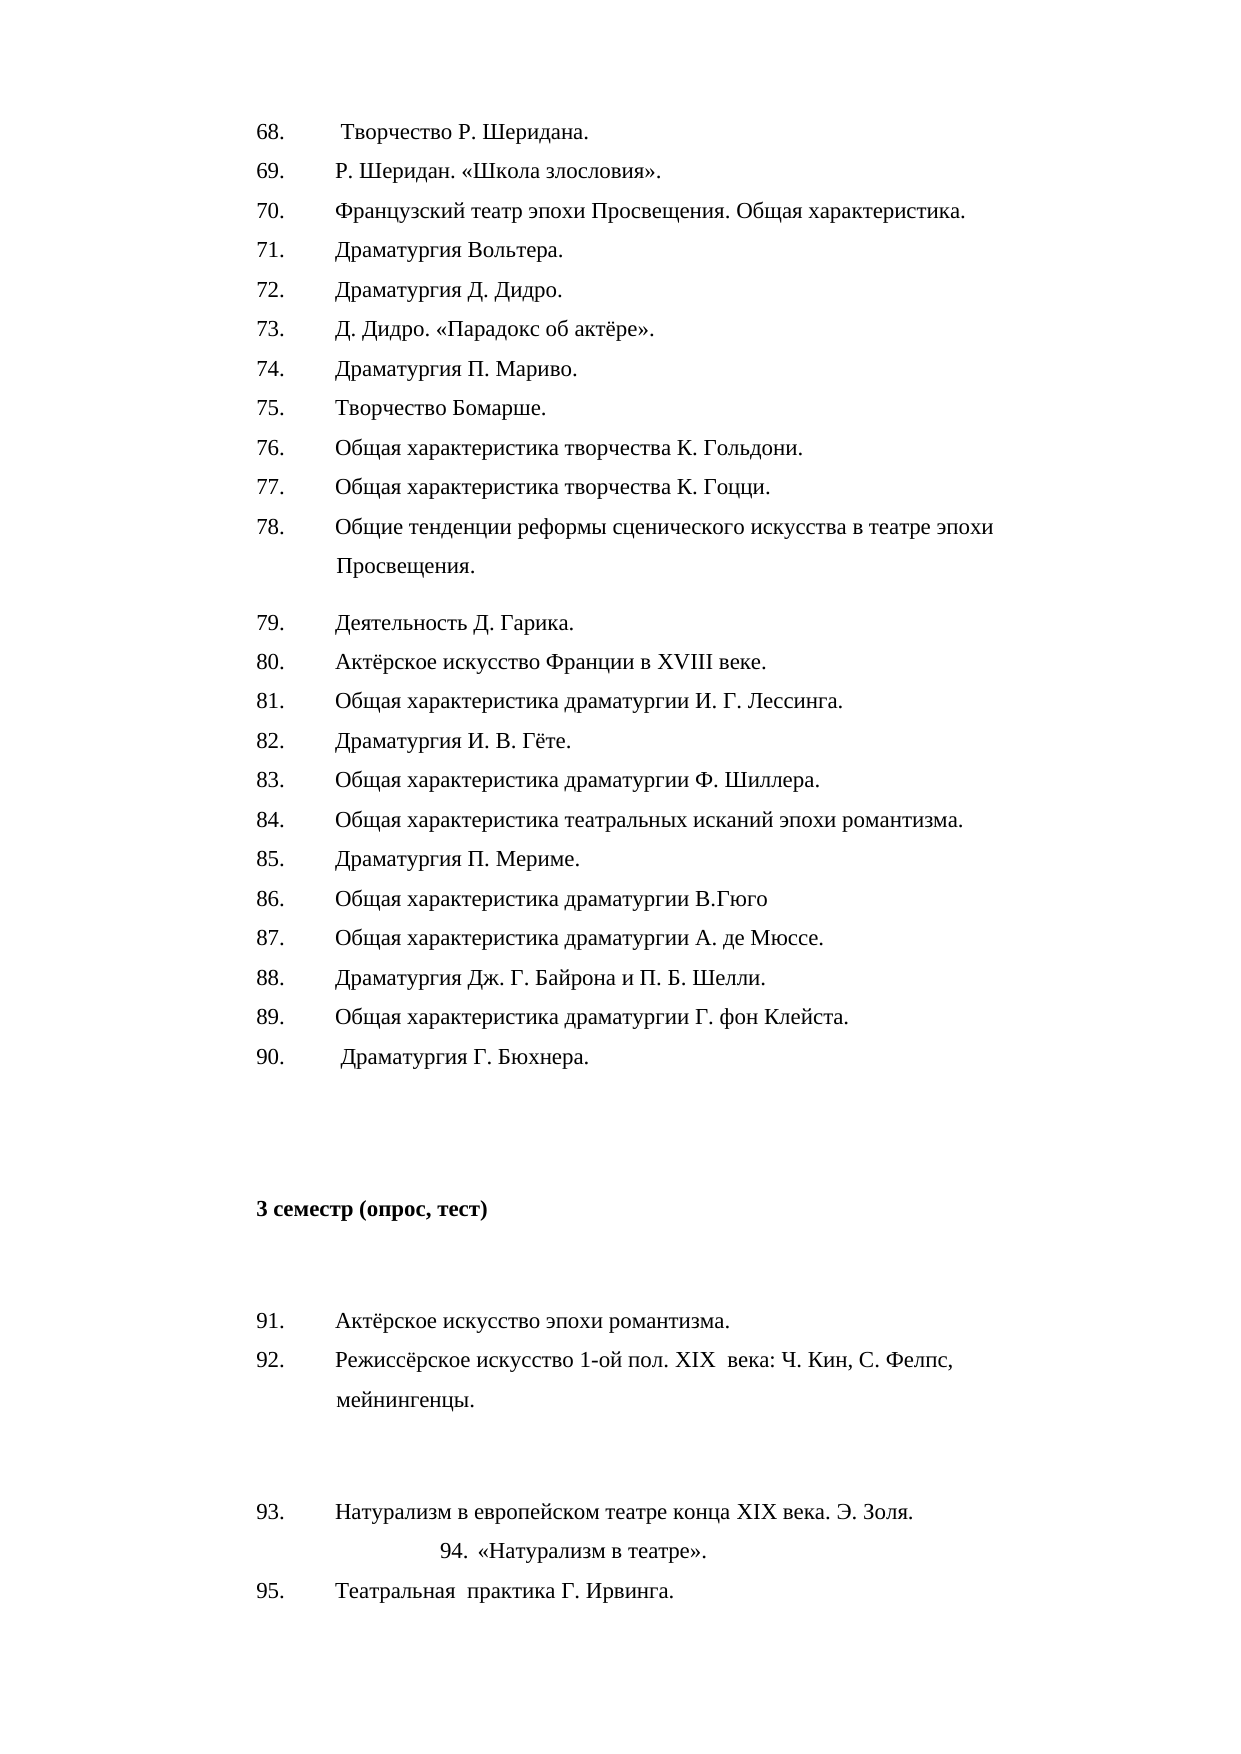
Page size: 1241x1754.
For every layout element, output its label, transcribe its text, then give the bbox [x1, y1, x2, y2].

list Театральная практика Г. Ирвинга. [256, 1577, 1152, 1603]
list Драматургия Д. Дидро. [256, 276, 1152, 302]
text 3 семестр (опрос, тест) [256, 1194, 1152, 1221]
list Творчество Р. Шеридана. [256, 118, 1152, 144]
list Общая характеристика драматургии И. Г. Лессинга. [256, 687, 1152, 714]
text мейнингенцы. [256, 1386, 1152, 1412]
list Натурализм в европейском театре конца XIX века. Э. Золя. [256, 1498, 1152, 1524]
list Драматургия Г. Бюхнера. [256, 1043, 1152, 1069]
list Общие тенденции реформы сценического искусства в театре эпохи [256, 513, 1152, 539]
list Общая характеристика драматургии В.Гюго [256, 885, 1152, 911]
list Общая характеристика творчества К. Гоцци. [256, 473, 1152, 500]
list Д. Дидро. «Парадокс об актёре». [256, 316, 1152, 342]
list Драматургия И. В. Гёте. [256, 727, 1152, 753]
list Драматургия П. Мариво. [256, 355, 1152, 381]
list Общая характеристика творчества К. Гольдони. [256, 434, 1152, 460]
list Режиссёрское искусство 1-ой пол. XIX века: Ч. Кин, С. Фелпс, [256, 1346, 1152, 1373]
list Р. Шеридан. «Школа злословия». [256, 158, 1152, 184]
list Общая характеристика театральных исканий эпохи романтизма. [256, 806, 1152, 832]
list Общая характеристика драматургии Ф. Шиллера. [256, 766, 1152, 793]
list Деятельность Д. Гарика. [256, 608, 1152, 635]
list «Натурализм в театре». [440, 1538, 1152, 1564]
list Творчество Бомарше. [256, 394, 1152, 421]
list Французский театр эпохи Просвещения. Общая характеристика. [256, 197, 1152, 223]
list Общая характеристика драматургии А. де Мюссе. [256, 924, 1152, 951]
list Актёрское искусство Франции в XVIII веке. [256, 648, 1152, 674]
list Актёрское искусство эпохи романтизма. [256, 1307, 1152, 1333]
text Просвещения. [256, 552, 1152, 579]
list Драматургия Дж. Г. Байрона и П. Б. Шелли. [256, 964, 1152, 990]
list Драматургия Вольтера. [256, 237, 1152, 263]
list Общая характеристика драматургии Г. фон Клейста. [256, 1003, 1152, 1030]
list Драматургия П. Мериме. [256, 845, 1152, 872]
